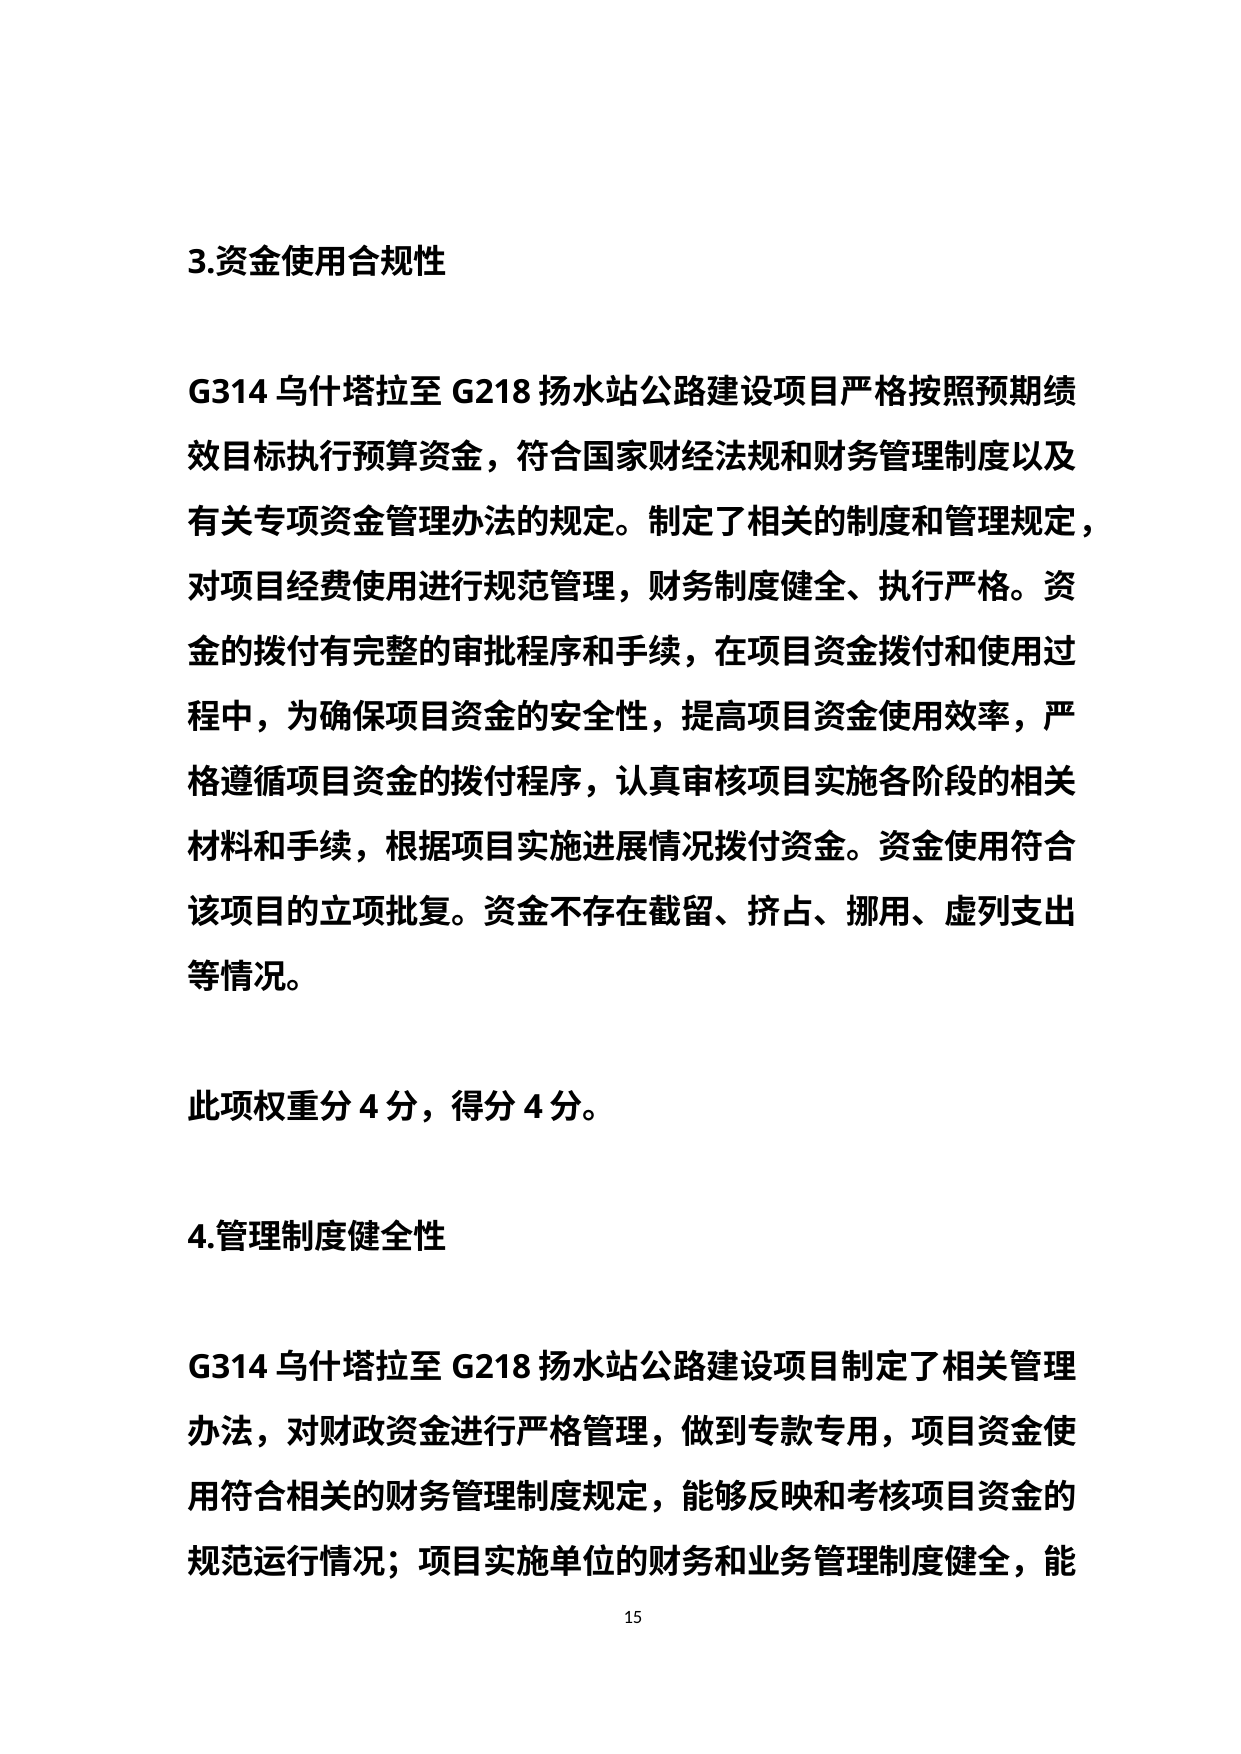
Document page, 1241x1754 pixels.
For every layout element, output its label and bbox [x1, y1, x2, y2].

text [187, 162, 1078, 1592]
